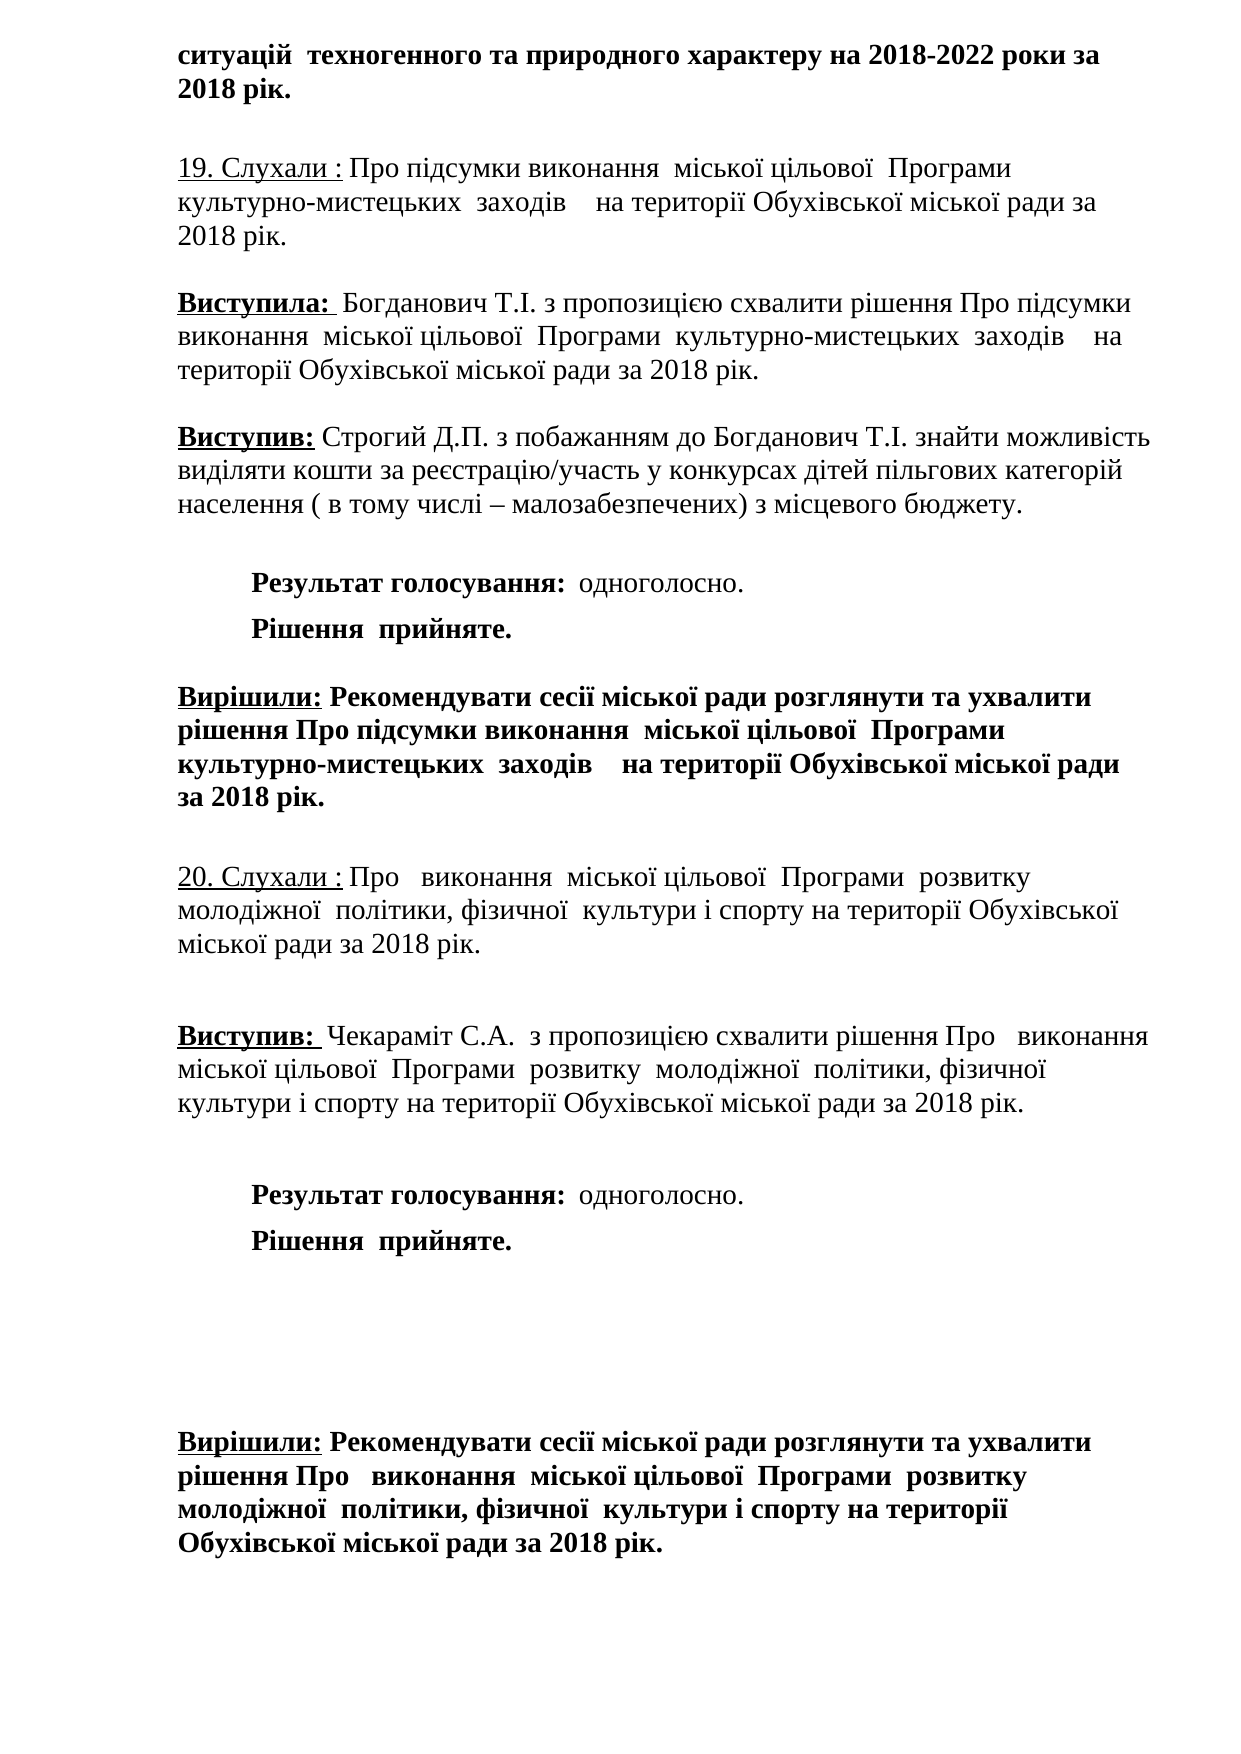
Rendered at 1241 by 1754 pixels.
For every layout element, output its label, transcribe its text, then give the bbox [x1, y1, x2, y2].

text Виступив: Чекараміт С.А. з пропозицією схвалити рішення Про виконання міської цільової Програми розвитку молодіжної політики, фізичної культури і спорту на території Обухівської міської ради за 2018 рік. [177, 1018, 1152, 1119]
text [177, 37, 1152, 104]
text 20. Слухали : Про виконання міської цільової Програми розвитку молодіжної політики, фізичної культури і спорту на території Обухівської міської ради за 2018 рік. [177, 859, 1152, 959]
text Результат голосування: одноголосно. [177, 566, 1152, 599]
text Виступила: Богданович Т.І. з пропозицією схвалити рішення Про підсумки виконання міської цільової Програми культурно-мистецьких заходів на території Обухівської міської ради за 2018 рік. [177, 285, 1152, 385]
text Результат голосування: одноголосно. [177, 1177, 1152, 1211]
text Вирішили: Рекомендувати сесії міської ради розглянути та ухвалити рішення Про підсумки виконання міської цільової Програми культурно-мистецьких заходів на території Обухівської міської ради за 2018 рік. [177, 679, 1152, 813]
text 19. Слухали : Про підсумки виконання міської цільової Програми культурно-мистецьких заходів на території Обухівської міської ради за 2018 рік. [177, 151, 1152, 251]
text Виступив: Строгий Д.П. з побажанням до Богданович Т.І. знайти можливість виділяти кошти за реєстрацію/участь у конкурсах дітей пільгових категорій населення ( в тому числі – малозабезпечених) з місцевого бюджету. [177, 419, 1152, 519]
text Вирішили: Рекомендувати сесії міської ради розглянути та ухвалити рішення Про виконання міської цільової Програми розвитку молодіжної політики, фізичної культури і спорту на території Обухівської міської ради за 2018 рік. [177, 1424, 1152, 1559]
text Рішення прийняте. [177, 612, 1152, 645]
text Рішення прийняте. [177, 1223, 1152, 1257]
